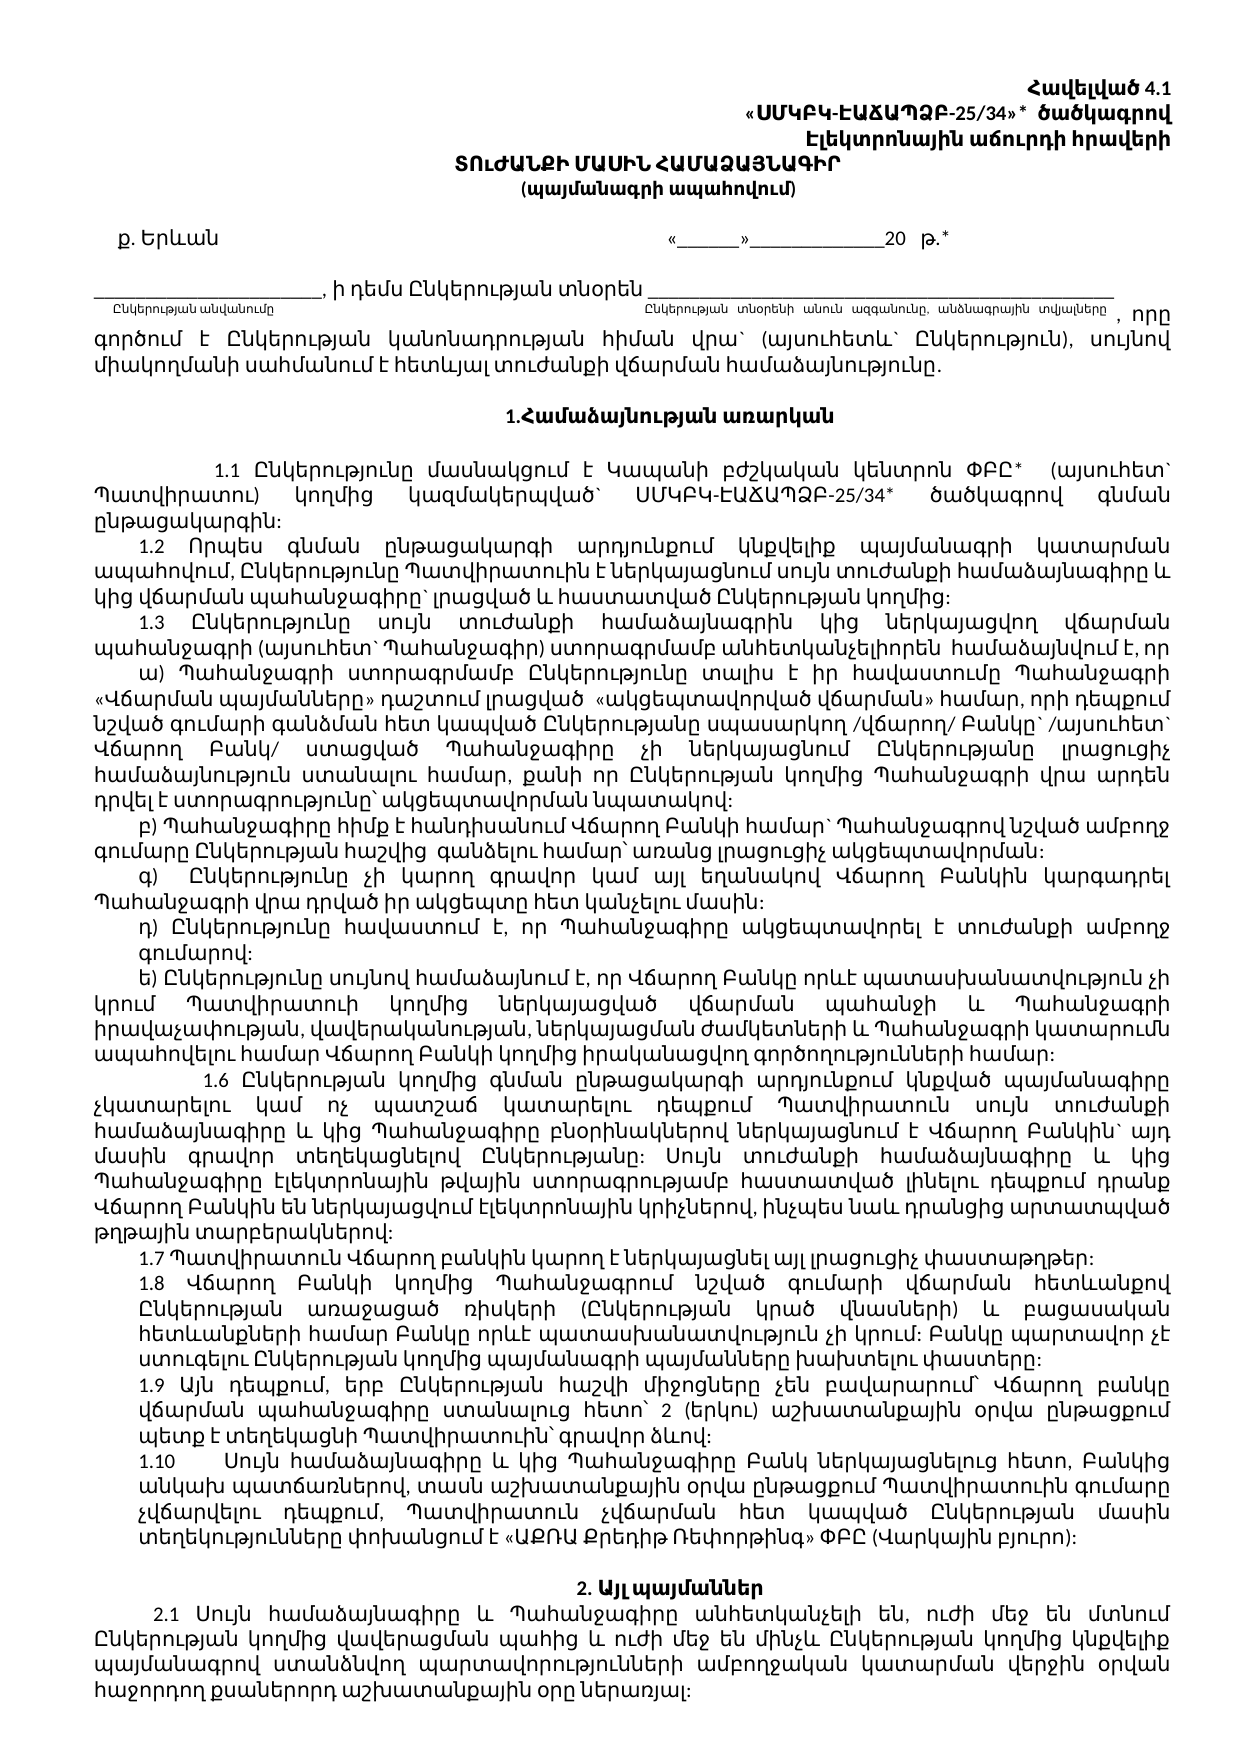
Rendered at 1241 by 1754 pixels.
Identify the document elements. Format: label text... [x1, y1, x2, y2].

text 1.Համաձայնության առարկան [169, 403, 1171, 428]
text բ) Պահանջագիրը հիմք է հանդիսանում Վճարող Բանկի համար` Պահանջագրով նշված ամբողջ գումարը Ընկերության հաշվից գանձելու համար՝ առանց լրացուցիչ ակցեպտավորման: [94, 813, 1171, 864]
text գ) Ընկերությունը չի կարող գրավոր կամ այլ եղանակով Վճարող Բանկին կարգադրել Պահանջագրի վրա դրված իր ակցեպտը հետ կանչելու մասին: [94, 864, 1171, 914]
text 1.6 Ընկերության կողմից գնման ընթացակարգի արդյունքում կնքված պայմանագիրը չկատարելու կամ ոչ պատշաճ կատարելու դեպքում Պատվիրատուն սույն տուժանքի համաձայնագիրը և կից Պահանջագիրը բնօրինակներով ներկայացնում է Վճարող Բանկին` այդ մասին գրավոր տեղեկացնելով Ընկերությանը: Սույն տուժանքի համաձայնագիրը և կից Պահանջագիրը էլեկտրոնային թվային ստորագրությամբ հաստատված լինելու դեպքում դրանք Վճարող Բանկին են ներկայացվում էլեկտրոնային կրիչներով, ինչպես նաև դրանցից արտատպված թղթային տարբերակներով: [94, 1067, 1171, 1245]
text ա) Պահանջագրի ստորագրմամբ Ընկերությունը տալիս է իր հավաստումը Պահանջագրի «Վճարման պայմանները» դաշտում լրացված «ակցեպտավորված վճարման» համար, որի դեպքում նշված գումարի գանձման հետ կապված Ընկերությանը սպասարկող /վճարող/ Բանկը` /այսուհետ` Վճարող Բանկ/ ստացված Պահանջագիրը չի ներկայացնում Ընկերությանը լրացուցիչ համաձայնություն ստանալու համար, քանի որ Ընկերության կողմից Պահանջագրի վրա արդեն դրվել է ստորագրությունը՝ ակցեպտավորման նպատակով: [94, 660, 1171, 813]
text (պայմանագրի ապահովում) [94, 177, 1171, 199]
text «ՍՄԿԲԿ-ԷԱՃԱՊՁԲ-25/34»* ծածկագրով [94, 100, 1171, 126]
text Ընկերության անվանումը Ընկերության տնօրենի անուն ազգանունը, անձնագրային տվյալները , որը գործում է Ընկերության կանոնադրության հիման վրա` (այսուհետև` Ընկերություն), սույնով միակողմանի սահմանում է հետևյալ տուժանքի վճարման համաձայնությունը. [94, 301, 1171, 377]
text ՏՈւԺԱՆՔԻ ՄԱՍԻՆ ՀԱՄԱՁԱՅՆԱԳԻՐ [94, 151, 1171, 177]
text ք. Երևան «______»_____________20 թ.* [94, 225, 1171, 250]
text դ) Ընկերությունը հավաստում է, որ Պահանջագիրը ակցեպտավորել է տուժանքի ամբողջ գումարով: [138, 914, 1171, 965]
text ե) Ընկերությունը սույնով համաձայնում է, որ Վճարող Բանկը որևէ պատասխանատվություն չի կրում Պատվիրատուի կողմից ներկայացված վճարման պահանջի և Պահանջագրի իրավաչափության, վավերականության, ներկայացման ժամկետների և Պահանջագրի կատարումն ապահովելու համար Վճարող Բանկի կողմից իրականացվող գործողությունների համար: [94, 965, 1171, 1067]
text 1.1 Ընկերությունը մասնակցում է Կապանի բժշկական կենտրոն ՓԲԸ* (այսուհետ` Պատվիրատու) կողմից կազմակերպված` ՍՄԿԲԿ-ԷԱՃԱՊՁԲ-25/34* ծածկագրով գնման ընթացակարգին: [94, 457, 1171, 533]
text ______________________, ի դեմս Ընկերության տնօրեն _____________________________________________ [94, 276, 1171, 301]
text 2.1 Սույն համաձայնագիրը և Պահանջագիրը անհետկանչելի են, ուժի մեջ են մտնում Ընկերության կողմից վավերացման պահից և ուժի մեջ են մինչև Ընկերության կողմից կնքվելիք պայմանագրով ստանձնվող պարտավորությունների ամբողջական կատարման վերջին օրվան հաջորդող քսաներորդ աշխատանքային օրը ներառյալ: [94, 1601, 1171, 1702]
text 1.10 Սույն համաձայնագիրը և կից Պահանջագիրը Բանկ ներկայացնելուց հետո, Բանկից անկախ պատճառներով, տասն աշխատանքային օրվա ընթացքում Պատվիրատուին գումարը չվճարվելու դեպքում, Պատվիրատուն չվճարման հետ կապված Ընկերության մասին տեղեկությունները փոխանցում է «ԱՔՌԱ Քրեդիթ Ռեփորթինգ» ՓԲԸ (Վարկային բյուրո): [138, 1448, 1171, 1550]
text 1.9 Այն դեպքում, երբ Ընկերության հաշվի միջոցները չեն բավարարում՝ Վճարող բանկը վճարման պահանջագիրը ստանալուց հետո՝ 2 (երկու) աշխատանքային օրվա ընթացքում պետք է տեղեկացնի Պատվիրատուին՝ գրավոր ձևով: [138, 1372, 1171, 1448]
text Էլեկտրոնային աճուրդի հրավերի [94, 126, 1171, 151]
text 2. Այլ պայմաններ [169, 1575, 1171, 1601]
text 1.2 Որպես գնման ընթացակարգի արդյունքում կնքվելիք պայմանագրի կատարման ապահովում, Ընկերությունը Պատվիրատուին է ներկայացնում սույն տուժանքի համաձայնագիրը և կից վճարման պահանջագիրը` լրացված և հաստատված Ընկերության կողմից: [94, 533, 1171, 609]
text 1.7 Պատվիրատուն Վճարող բանկին կարող է ներկայացնել այլ լրացուցիչ փաստաթղթեր: [138, 1245, 1171, 1270]
text 1.3 Ընկերությունը սույն տուժանքի համաձայնագրին կից ներկայացվող վճարման պահանջագրի (այսուհետ` Պահանջագիր) ստորագրմամբ անհետկանչելիորեն համաձայնվում է, որ [94, 609, 1171, 660]
text 1.8 Վճարող Բանկի կողմից Պահանջագրում նշված գումարի վճարման հետևանքով Ընկերության առաջացած ռիսկերի (Ընկերության կրած վնասների) և բացասական հետևանքների համար Բանկը որևէ պատասխանատվություն չի կրում: Բանկը պարտավոր չէ ստուգելու Ընկերության կողմից պայմանագրի պայմանները խախտելու փաստերը: [138, 1270, 1171, 1372]
text Հավելված 4.1 [94, 75, 1171, 100]
